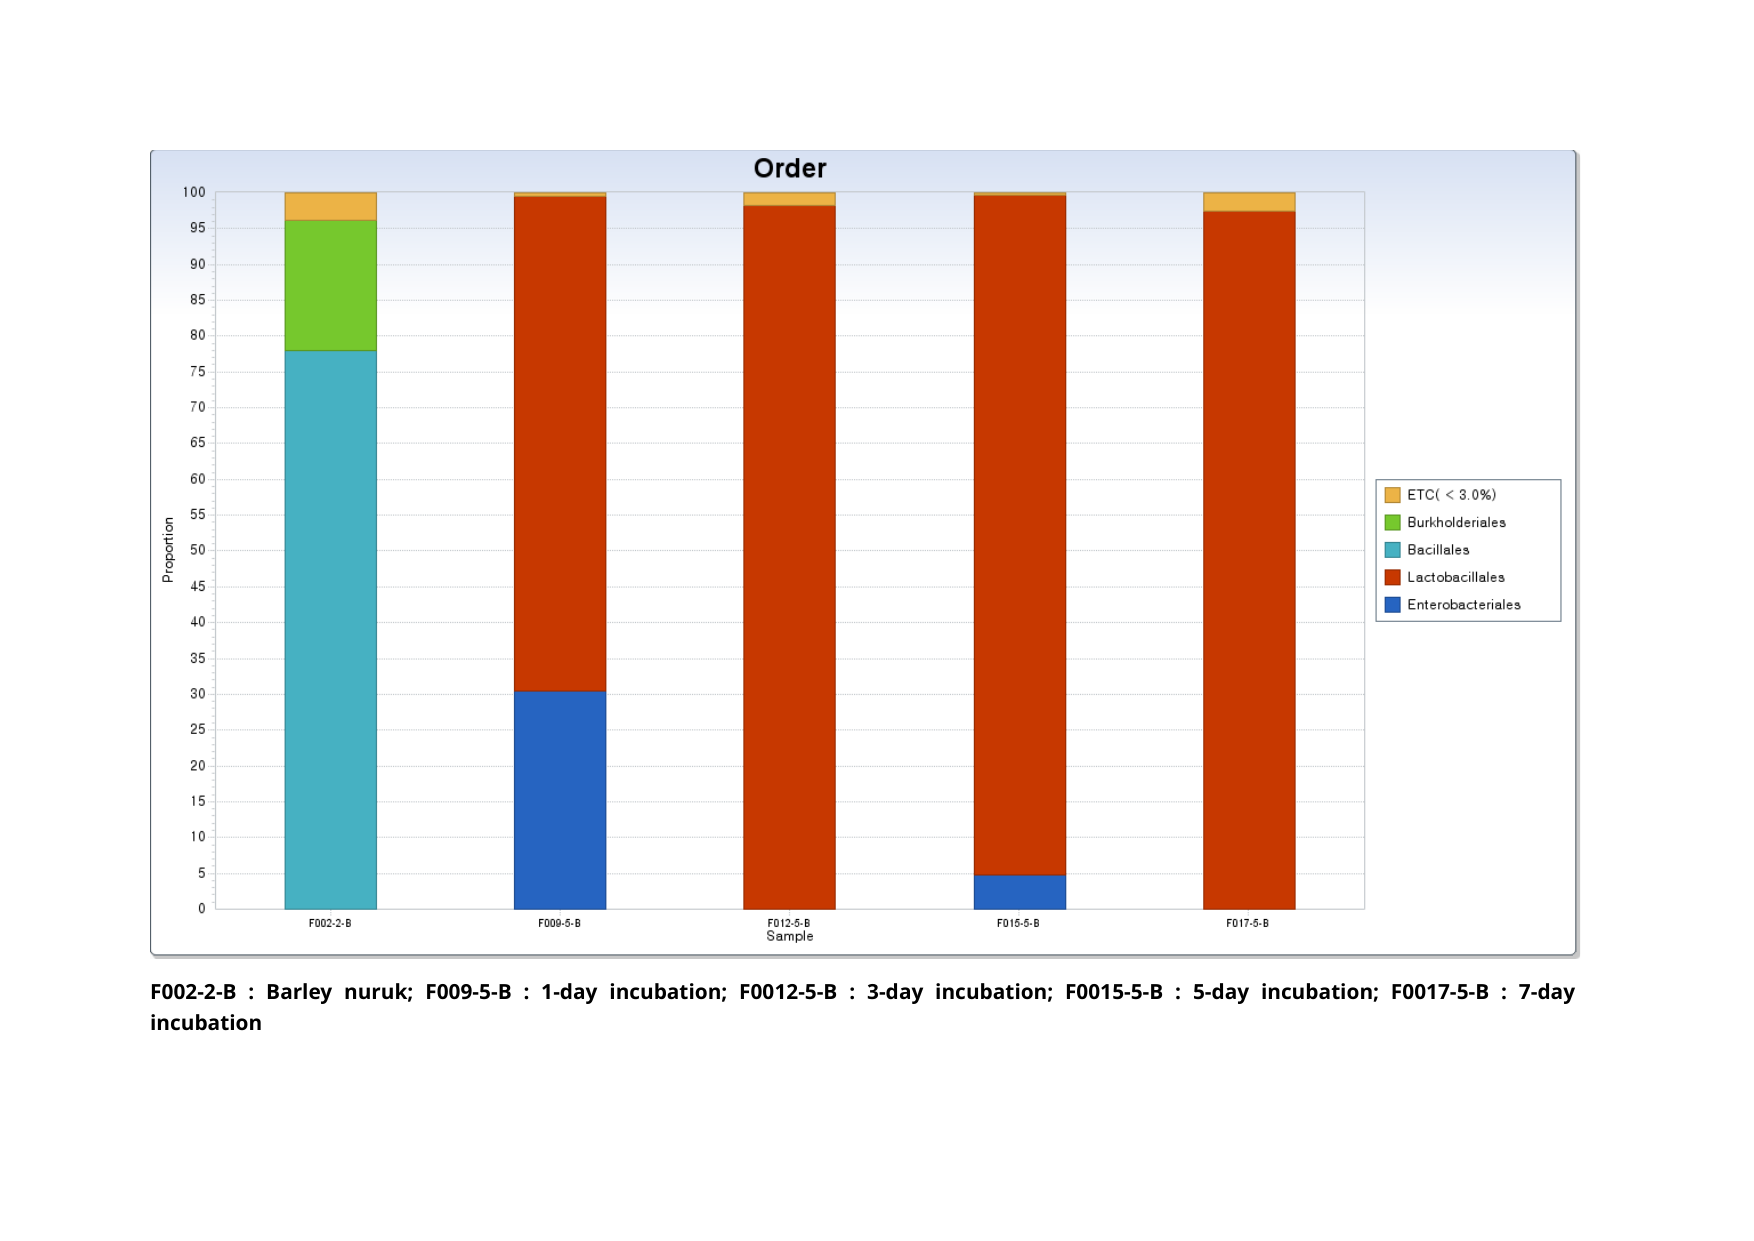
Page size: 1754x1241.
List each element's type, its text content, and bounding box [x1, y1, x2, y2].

text F002-2-B : Barley nuruk; F009-5-B : 1-day incubation; F0012-5-B : 3-day incubation; F0015-5-B : 5-day incubation; F0017-5-B : 7-day incubation [150, 977, 1577, 1036]
picture [150, 150, 1581, 959]
